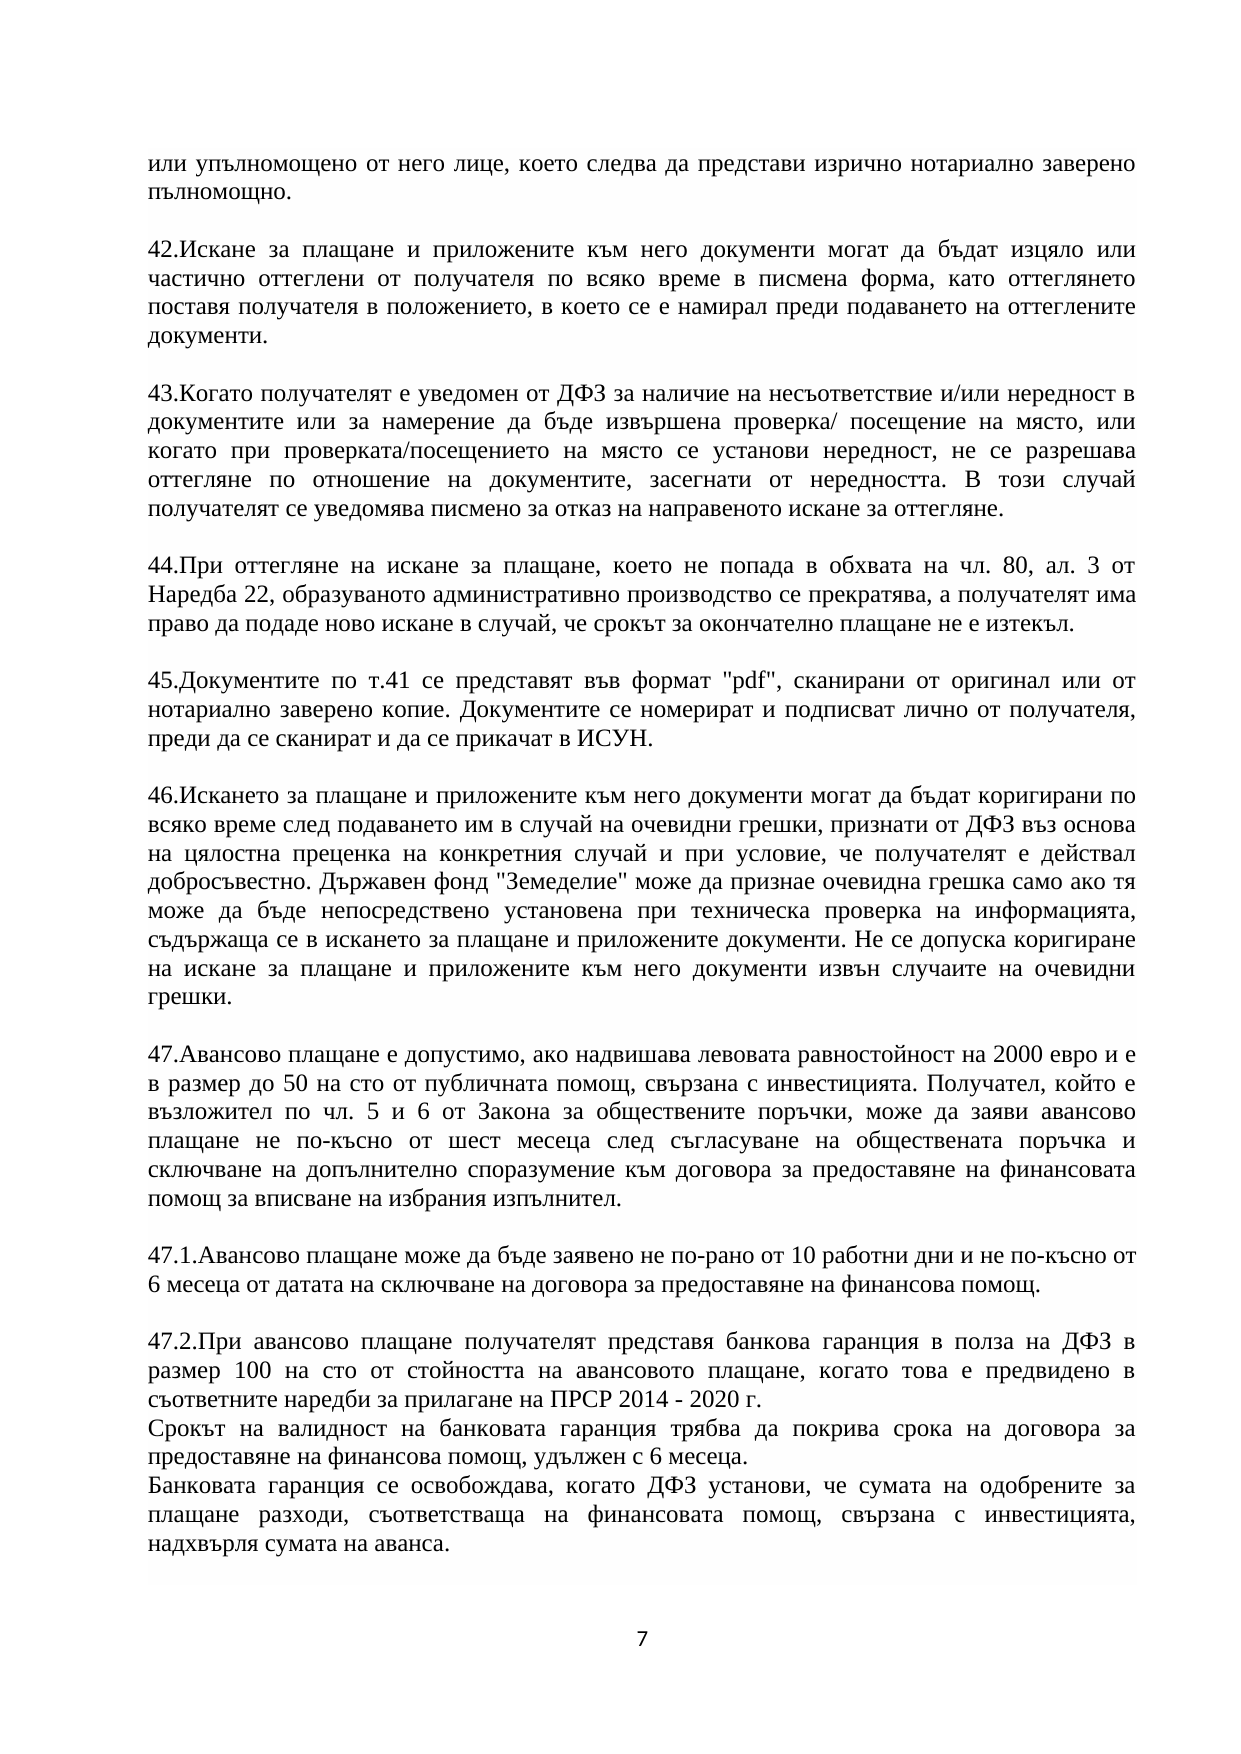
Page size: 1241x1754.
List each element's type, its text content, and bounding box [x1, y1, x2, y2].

text 45.Документите по т.41 се представят във формат "pdf", сканирани от оригинал или от нотариално заверено копие. Документите се номерират и подписват лично от получателя, преди да се сканират и да се прикачат в ИСУН. [148, 665, 1137, 751]
text 47.1.Авансово плащане може да бъде заявено не по-рано от 10 работни дни и не по-късно от 6 месеца от датата на сключване на договора за предоставяне на финансова помощ. [148, 1240, 1137, 1298]
text 47.Авансово плащане е допустимо, ако надвишава левовата равностойност на 2000 евро и е в размер до 50 на сто от публичната помощ, свързана с инвестицията. Получател, който е възложител по чл. 5 и 6 от Закона за обществените поръчки, може да заяви авансово плащане не по-късно от шест месеца след съгласуване на обществената поръчка и сключване на допълнително споразумение към договора за предоставяне на финансовата помощ за вписване на избрания изпълнител. [148, 1039, 1137, 1211]
text Банковата гаранция се освобождава, когато ДФЗ установи, че сумата на одобрените за плащане разходи, съответстваща на финансовата помощ, свързана с инвестицията, надхвърля сумата на аванса. [148, 1470, 1137, 1556]
text 47.2.При авансово плащане получателят представя банкова гаранция в полза на ДФЗ в размер 100 на сто от стойността на авансовото плащане, когато това е предвидено в съответните наредби за прилагане на ПРСР 2014 - 2020 г. [148, 1326, 1137, 1413]
text 46.Искането за плащане и приложените към него документи могат да бъдат коригирани по всяко време след подаването им в случай на очевидни грешки, признати от ДФЗ въз основа на цялостна преценка на конкретния случай и при условие, че получателят е действал добросъвестно. Държавен фонд "Земеделие" може да признае очевидна грешка само ако тя може да бъде непосредствено установена при техническа проверка на информацията, съдържаща се в искането за плащане и приложените документи. Не се допуска коригиране на искане за плащане и приложените към него документи извън случаите на очевидни грешки. [148, 780, 1137, 1010]
text 44.При оттегляне на искане за плащане, което не попада в обхвата на чл. 80, ал. 3 от Наредба 22, образуваното административно производство се прекратява, а получателят има право да подаде ново искане в случай, че срокът за окончателно плащане не е изтекъл. [148, 550, 1137, 636]
text 42.Искане за плащане и приложените към него документи могат да бъдат изцяло или частично оттеглени от получателя по всяко време в писмена форма, като оттеглянето поставя получателя в положението, в което се е намирал преди подаването на оттеглените документи. [148, 234, 1137, 349]
text 43.Когато получателят е уведомен от ДФЗ за наличие на несъответствие и/или нередност в документите или за намерение да бъде извършена проверка/ посещение на място, или когато при проверката/посещението на място се установи нередност, не се разрешава оттегляне по отношение на документите, засегнати от нередността. В този случай получателят се уведомява писмено за отказ на направеното искане за оттегляне. [148, 378, 1137, 521]
text Срокът на валидност на банковата гаранция трябва да покрива срока на договора за предоставяне на финансова помощ, удължен с 6 месеца. [148, 1413, 1137, 1470]
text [148, 148, 1137, 205]
